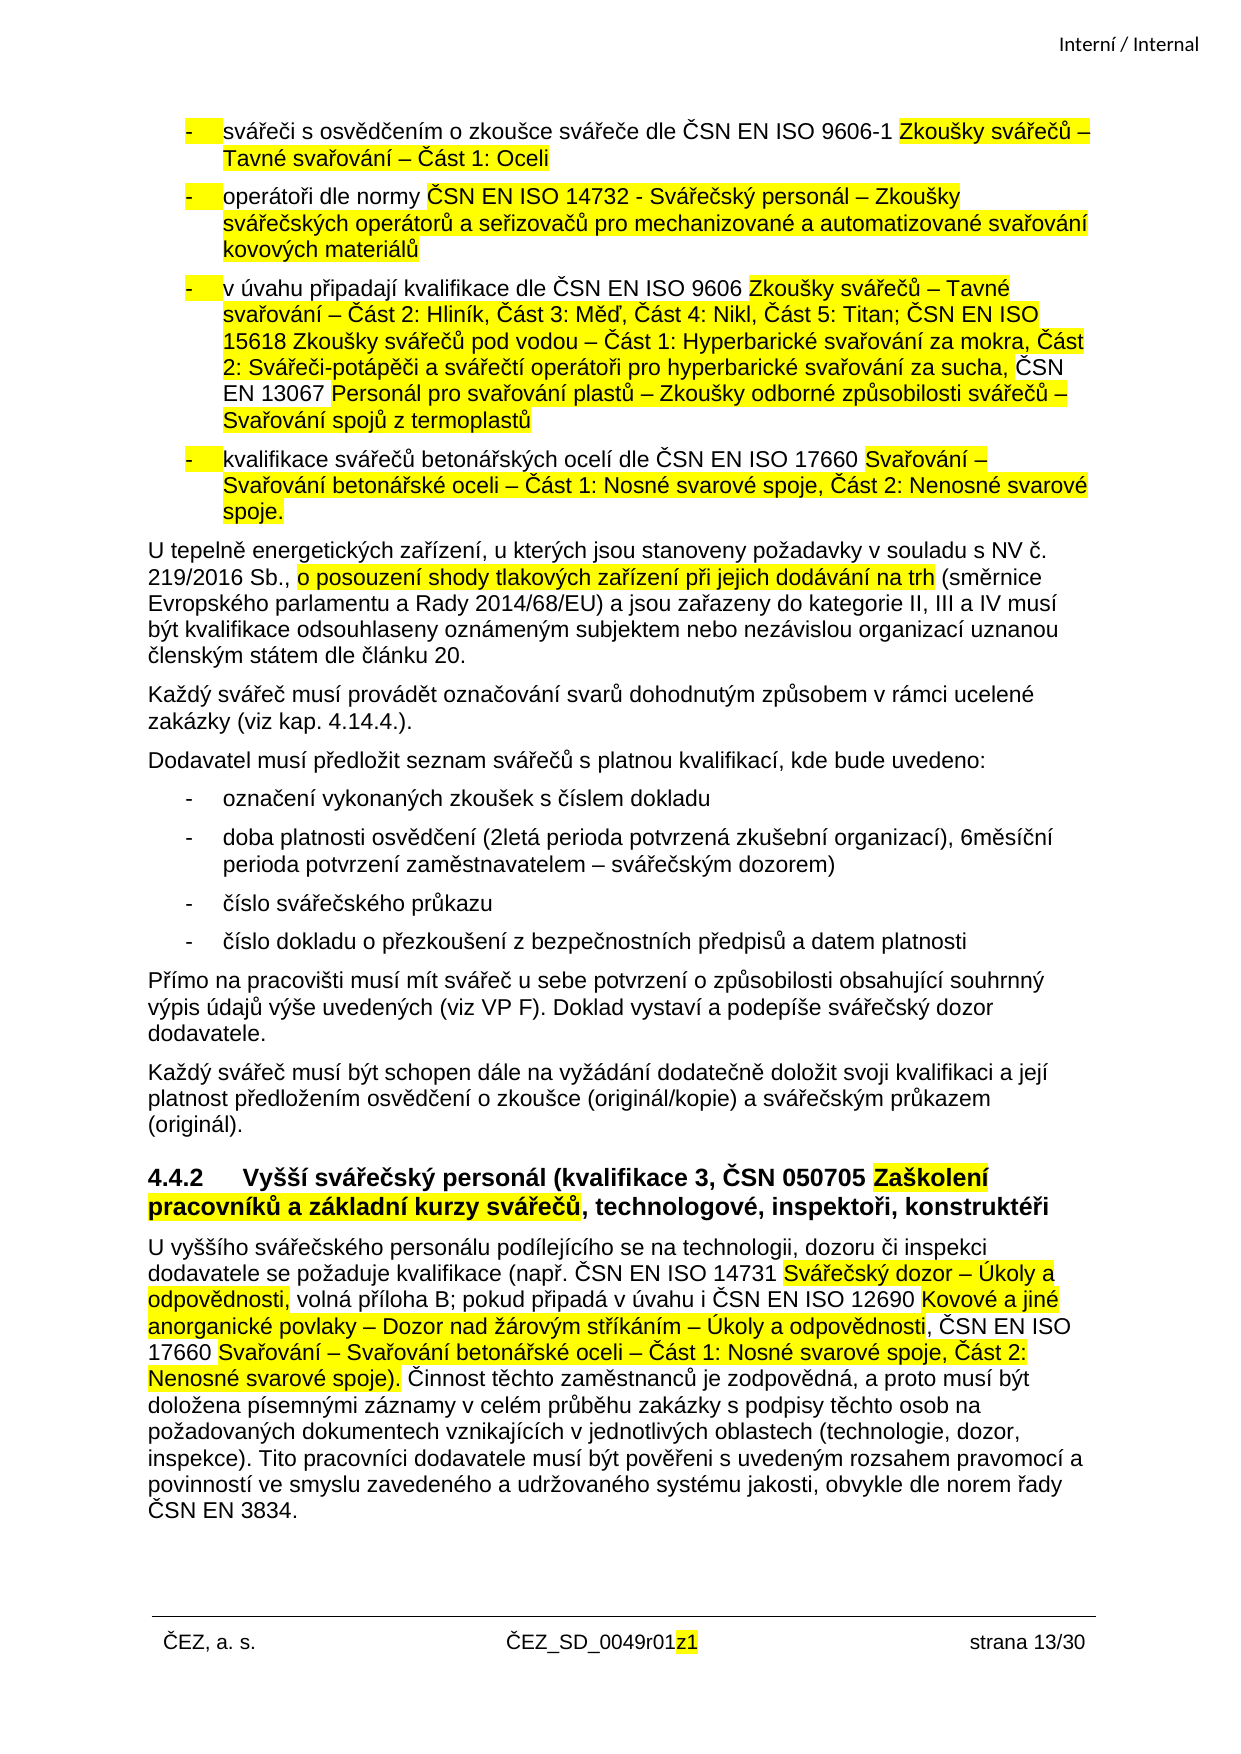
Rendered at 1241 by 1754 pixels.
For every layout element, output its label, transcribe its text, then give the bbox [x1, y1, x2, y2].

text Každý svářeč musí být schopen dále na vyžádání dodatečně doložit svoji kvalifikaci a její platnost předložením osvědčení o zkoušce (originál/kopie) a svářečským průkazem (originál). [148, 1059, 1092, 1138]
text Přímo na pracovišti musí mít svářeč u sebe potvrzení o způsobilosti obsahující souhrnný výpis údajů výše uvedených (viz VP F). Doklad vystaví a podepíše svářečský dozor dodavatele. [148, 967, 1092, 1046]
text Dodavatel musí předložit seznam svářečů s platnou kvalifikací, kde bude uvedeno: [148, 747, 1092, 773]
subtitle Vyšší svářečský personál (kvalifikace 3, ČSN 050705 Zaškolení pracovníků a základní kurzy svářečů, technologové, inspektoři, konstruktéři [148, 1163, 1092, 1221]
list číslo svářečského průkazu [185, 889, 1092, 916]
list kvalifikace svářečů betonářských ocelí dle ČSN EN ISO 17660 Svařování – Svařování betonářské oceli – Část 1: Nosné svarové spoje, Část 2: Nenosné svarové spoje. [185, 446, 865, 524]
text Každý svářeč musí provádět označování svarů dohodnutým způsobem v rámci ucelené zakázky (viz kap. 4.14.4.). [148, 681, 1092, 734]
list doba platnosti osvědčení (2letá perioda potvrzená zkušební organizací), 6měsíční perioda potvrzení zaměstnavatelem – svářečským dozorem) [185, 824, 1092, 877]
list označení vykonaných zkoušek s číslem dokladu [185, 785, 1092, 812]
text U vyššího svářečského personálu podílejícího se na technologii, dozoru či inspekci dodavatele se požaduje kvalifikace (např. ČSN EN ISO 14731 Svářečský dozor – Úkoly a odpovědnosti, volná příloha B; pokud připadá v úvahu i ČSN EN ISO 12690 Kovové a jiné anorganické povlaky – Dozor nad žárovým stříkáním – Úkoly a odpovědnosti, ČSN EN ISO 17660 Svařování – Svařování betonářské oceli – Část 1: Nosné svarové spoje, Část 2: Nenosné svarové spoje). Činnost těchto zaměstnanců je zodpovědná, a proto musí být doložena písemnými záznamy v celém průběhu zakázky s podpisy těchto osob na požadovaných dokumentech vznikajících v jednotlivých oblastech (technologie, dozor, inspekce). Tito pracovníci dodavatele musí být pověřeni s uvedeným rozsahem pravomocí a povinností ve smyslu zavedeného a udržovaného systému jakosti, obvykle dle norem řady ČSN EN 3834. [148, 1234, 1092, 1523]
list kvalifikace svářečů betonářských ocelí dle ČSN EN ISO 17660 Svařování – Svařování betonářské oceli – Část 1: Nosné svarové spoje, Část 2: Nenosné svarové spoje. [284, 446, 1092, 524]
list v úvahu připadají kvalifikace dle ČSN EN ISO 9606 Zkoušky svářečů – Tavné svařování – Část 2: Hliník, Část 3: Měď, Část 4: Nikl, Část 5: Titan; ČSN EN ISO 15618 Zkoušky svářečů pod vodou – Část 1: Hyperbarické svařování za mokra, Část 2: Svářeči-potápěči a svářečtí operátoři pro hyperbarické svařování za sucha, ČSN EN 13067 Personál pro svařování plastů – Zkoušky odborné způsobilosti svářečů – Svařování spojů z termoplastů [531, 275, 1092, 433]
list operátoři dle normy ČSN EN ISO 14732 - Svářečský personál – Zkoušky svářečských operátorů a seřizovačů pro mechanizované a automatizované svařování kovových materiálů [419, 183, 1092, 262]
list svářeči s osvědčením o zkoušce svářeče dle ČSN EN ISO 9606-1 Zkoušky svářečů – Tavné svařování – Část 1: Oceli [185, 118, 1092, 171]
list číslo dokladu o přezkoušení z bezpečnostních předpisů a datem platnosti [185, 928, 1092, 955]
list operátoři dle normy ČSN EN ISO 14732 - Svářečský personál – Zkoušky svářečských operátorů a seřizovačů pro mechanizované a automatizované svařování kovových materiálů [185, 183, 427, 262]
list v úvahu připadají kvalifikace dle ČSN EN ISO 9606 Zkoušky svářečů – Tavné svařování – Část 2: Hliník, Část 3: Měď, Část 4: Nikl, Část 5: Titan; ČSN EN ISO 15618 Zkoušky svářečů pod vodou – Část 1: Hyperbarické svařování za mokra, Část 2: Svářeči-potápěči a svářečtí operátoři pro hyperbarické svařování za sucha, ČSN EN 13067 Personál pro svařování plastů – Zkoušky odborné způsobilosti svářečů – Svařování spojů z termoplastů [185, 275, 749, 433]
text U tepelně energetických zařízení, u kterých jsou stanoveny požadavky v souladu s NV č. 219/2016 Sb., o posouzení shody tlakových zařízení při jejich dodávání na trh (směrnice Evropského parlamentu a Rady 2014/68/EU) a jsou zařazeny do kategorie II, III a IV musí být kvalifikace odsouhlaseny oznámeným subjektem nebo nezávislou organizací uznanou členským státem dle článku 20. [148, 537, 1092, 669]
